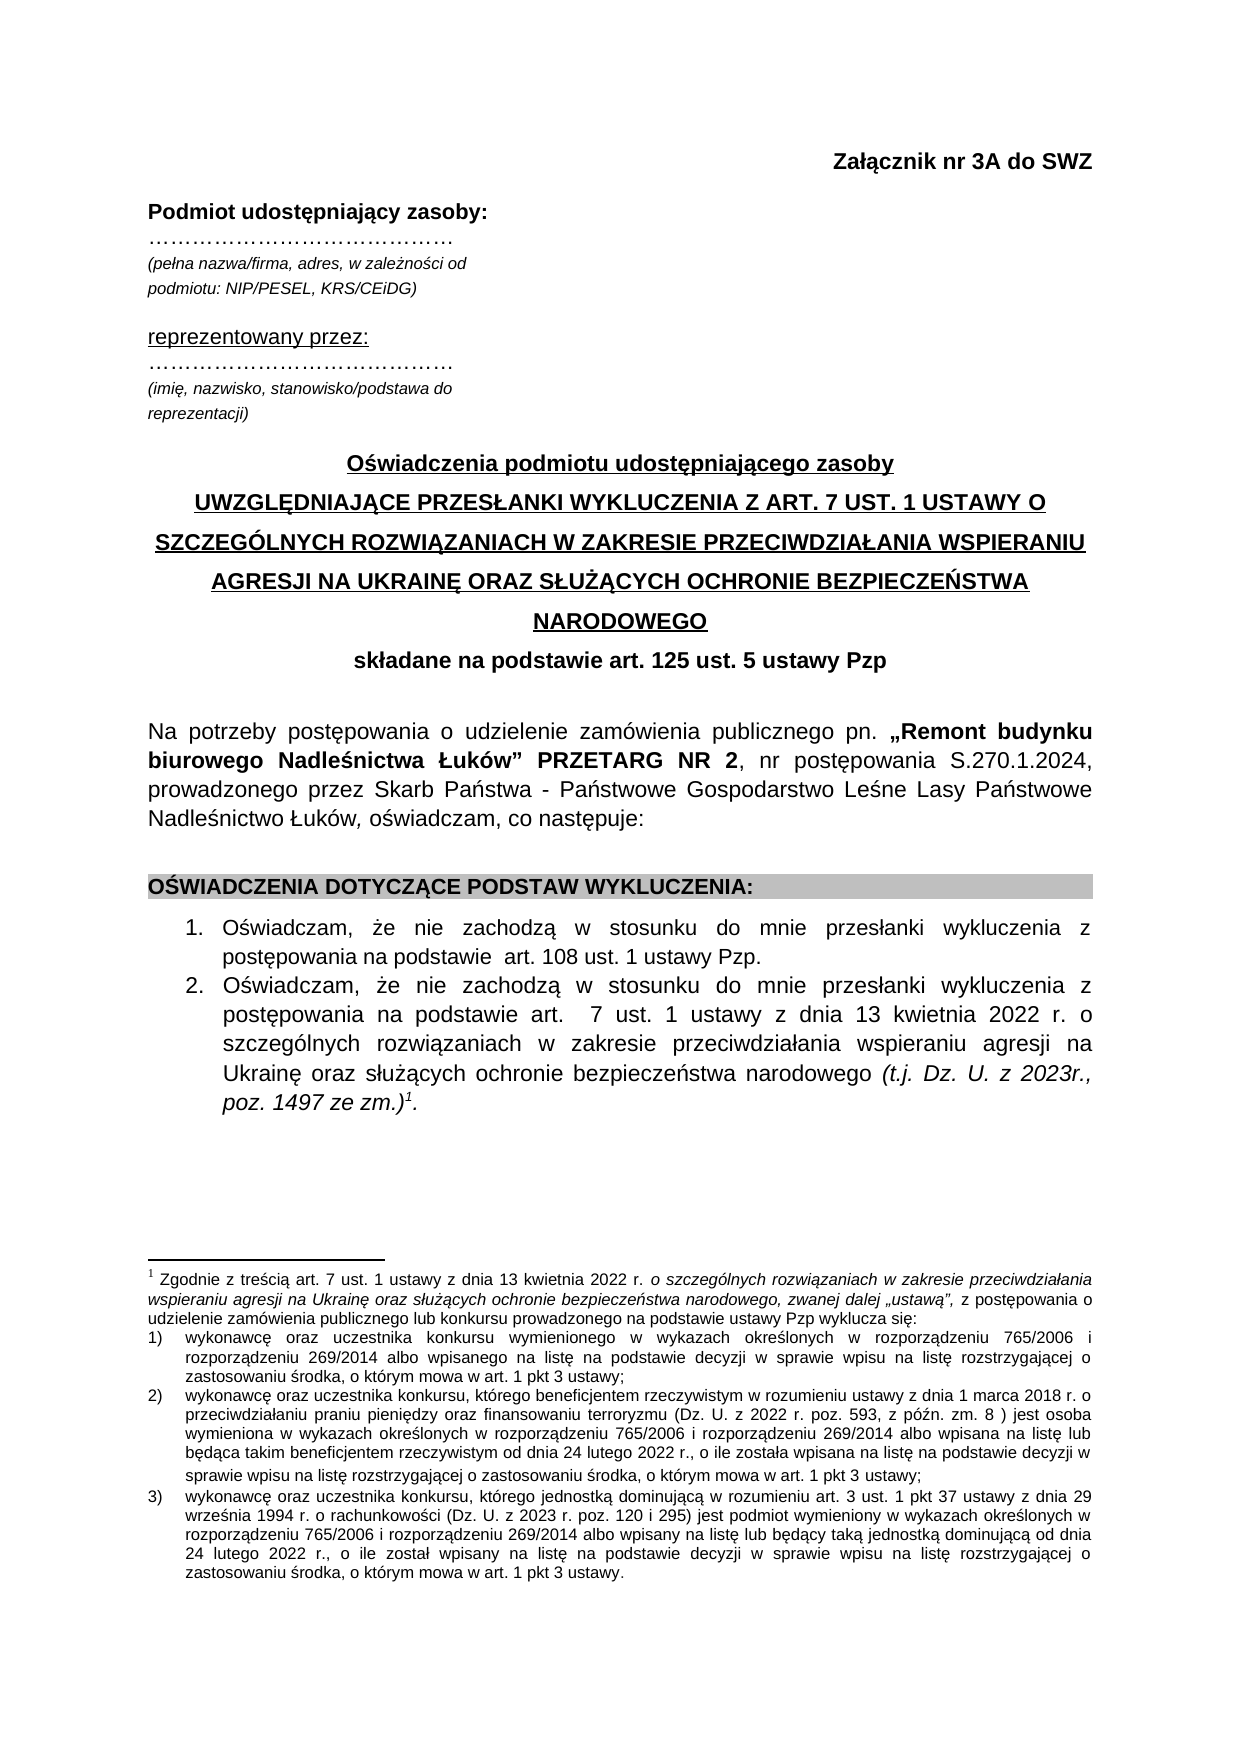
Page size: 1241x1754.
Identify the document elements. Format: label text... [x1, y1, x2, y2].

text Na potrzeby postępowania o udzielenie zamówienia publicznego pn. „Remont budynku biurowego Nadleśnictwa Łuków” PRZETARG NR 2, nr postępowania S.270.1.2024, prowadzonego przez Skarb Państwa - Państwowe Gospodarstwo Leśne Lasy Państwowe Nadleśnictwo Łuków, oświadczam, co następuje: [148, 716, 1093, 832]
text składane na podstawie art. 125 ust. 5 ustawy Pzp [148, 647, 1093, 673]
text …………………………………… [148, 350, 472, 375]
text OŚWIADCZENIA DOTYCZĄCE PODSTAW WYKLUCZENIA: [148, 874, 1093, 899]
text …………………………………… [148, 225, 472, 250]
text Załącznik nr 3A do SWZ [148, 148, 1093, 175]
text (imię, nazwisko, stanowisko/podstawa do reprezentacji) [148, 375, 472, 425]
text Podmiot udostępniający zasoby: [148, 200, 1093, 225]
text (pełna nazwa/firma, adres, w zależności od podmiotu: NIP/PESEL, KRS/CEiDG) [148, 250, 472, 300]
list Oświadczam, że nie zachodzą w stosunku do mnie przesłanki wykluczenia z postępowania na podstawie art. 7 ust. 1 ustawy z dnia 13 kwietnia 2022 r. o szczególnych rozwiązaniach w zakresie przeciwdziałania wspieraniu agresji na Ukrainę oraz służących ochronie bezpieczeństwa narodowego (t.j. Dz. U. z 2023r., poz. 1497 ze zm.). [185, 970, 1093, 1116]
text UWZGLĘDNIAJĄCE PRZESŁANKI WYKLUCZENIA Z ART. 7 UST. 1 USTAWY o szczególnych rozwiązaniach w zakresie przeciwdziałania wspieraniu agresji na Ukrainę oraz służących ochronie bezpieczeństwa narodowego [148, 489, 1093, 634]
text reprezentowany przez: [148, 325, 1093, 350]
list Oświadczam, że nie zachodzą w stosunku do mnie przesłanki wykluczenia z postępowania na podstawie art. 108 ust. 1 ustawy Pzp. [185, 912, 1093, 970]
text Oświadczenia podmiotu udostępniającego zasoby [148, 450, 1093, 476]
